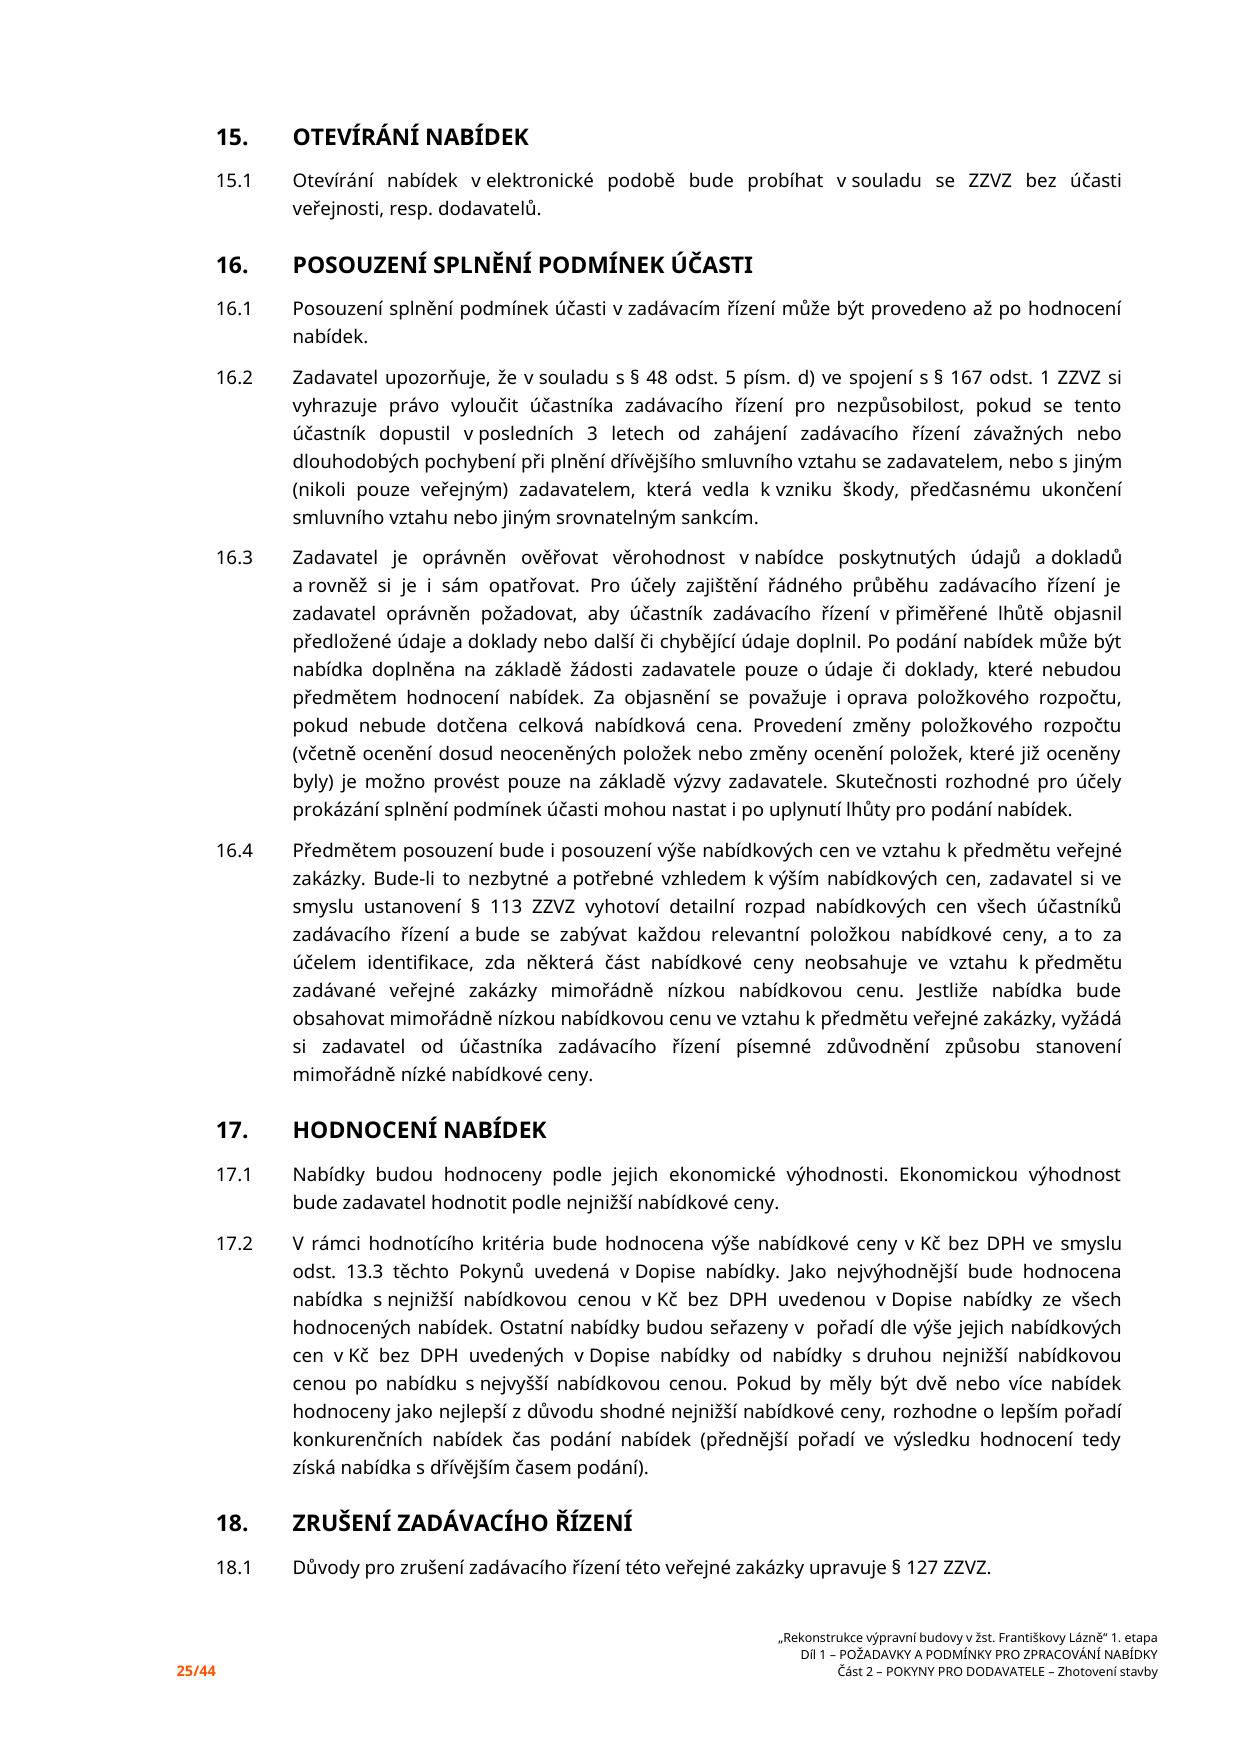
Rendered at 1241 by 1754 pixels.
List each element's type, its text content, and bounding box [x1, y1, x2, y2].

text Zadavatel je oprávněn ověřovat věrohodnost v nabídce poskytnutých údajů a dokladů a rovněž si je i sám opatřovat. Pro účely zajištění řádného průběhu zadávacího řízení je zadavatel oprávněn požadovat, aby účastník zadávacího řízení v přiměřené lhůtě objasnil předložené údaje a doklady nebo další či chybějící údaje doplnil. Po podání nabídek může být nabídka doplněna na základě žádosti zadavatele pouze o údaje či doklady, které nebudou předmětem hodnocení nabídek. Za objasnění se považuje i oprava položkového rozpočtu, pokud nebude dotčena celková nabídková cena. Provedení změny položkového rozpočtu (včetně ocenění dosud neoceněných položek nebo změny ocenění položek, které již oceněny byly) je možno provést pouze na základě výzvy zadavatele. Skutečnosti rozhodné pro účely prokázání splnění podmínek účasti mohou nastat i po uplynutí lhůty pro podání nabídek. [216, 544, 1122, 822]
text HODNOCENÍ NABÍDEK [216, 1114, 1122, 1146]
text Posouzení splnění podmínek účasti v zadávacím řízení může být provedeno až po hodnocení nabídek. [216, 295, 1122, 349]
text ZRUŠENÍ ZADÁVACÍHO ŘÍZENÍ [216, 1507, 1122, 1538]
text Zadavatel upozorňuje, že v souladu s § 48 odst. 5 písm. d) ve spojení s § 167 odst. 1 ZZVZ si vyhrazuje právo vyloučit účastníka zadávacího řízení pro nezpůsobilost, pokud se tento účastník dopustil v posledních 3 letech od zahájení zadávacího řízení závažných nebo dlouhodobých pochybení při plnění dřívějšího smluvního vztahu se zadavatelem, nebo s jiným (nikoli pouze veřejným) zadavatelem, která vedla k vzniku škody, předčasnému ukončení smluvního vztahu nebo jiným srovnatelným sankcím. [216, 364, 1122, 529]
text Otevírání nabídek v elektronické podobě bude probíhat v souladu se ZZVZ bez účasti veřejnosti, resp. dodavatelů. [216, 167, 1122, 221]
text Nabídky budou hodnoceny podle jejich ekonomické výhodnosti. Ekonomickou výhodnost bude zadavatel hodnotit podle nejnižší nabídkové ceny. [216, 1161, 1122, 1215]
text POSOUZENÍ SPLNĚNÍ PODMÍNEK ÚČASTI [216, 248, 1122, 280]
text Předmětem posouzení bude i posouzení výše nabídkových cen ve vztahu k předmětu veřejné zakázky. Bude-li to nezbytné a potřebné vzhledem k výším nabídkových cen, zadavatel si ve smyslu ustanovení § 113 ZZVZ vyhotoví detailní rozpad nabídkových cen všech účastníků zadávacího řízení a bude se zabývat každou relevantní položkou nabídkové ceny, a to za účelem identifikace, zda některá část nabídkové ceny neobsahuje ve vztahu k předmětu zadávané veřejné zakázky mimořádně nízkou nabídkovou cenu. Jestliže nabídka bude obsahovat mimořádně nízkou nabídkovou cenu ve vztahu k předmětu veřejné zakázky, vyžádá si zadavatel od účastníka zadávacího řízení písemné zdůvodnění způsobu stanovení mimořádně nízké nabídkové ceny. [216, 837, 1122, 1087]
text OTEVÍRÁNÍ NABÍDEK [216, 121, 1122, 152]
text Důvody pro zrušení zadávacího řízení této veřejné zakázky upravuje § 127 ZZVZ. [216, 1554, 1122, 1579]
text V rámci hodnotícího kritéria bude hodnocena výše nabídkové ceny v Kč bez DPH ve smyslu odst. 13.3 těchto Pokynů uvedená v Dopise nabídky. Jako nejvýhodnější bude hodnocena nabídka s nejnižší nabídkovou cenou v Kč bez DPH uvedenou v Dopise nabídky ze všech hodnocených nabídek. Ostatní nabídky budou seřazeny v pořadí dle výše jejich nabídkových cen v Kč bez DPH uvedených v Dopise nabídky od nabídky s druhou nejnižší nabídkovou cenou po nabídku s nejvyšší nabídkovou cenou. Pokud by měly být dvě nebo více nabídek hodnoceny jako nejlepší z důvodu shodné nejnižší nabídkové ceny, rozhodne o lepším pořadí konkurenčních nabídek čas podání nabídek (přednější pořadí ve výsledku hodnocení tedy získá nabídka s dřívějším časem podání). [216, 1230, 1122, 1479]
